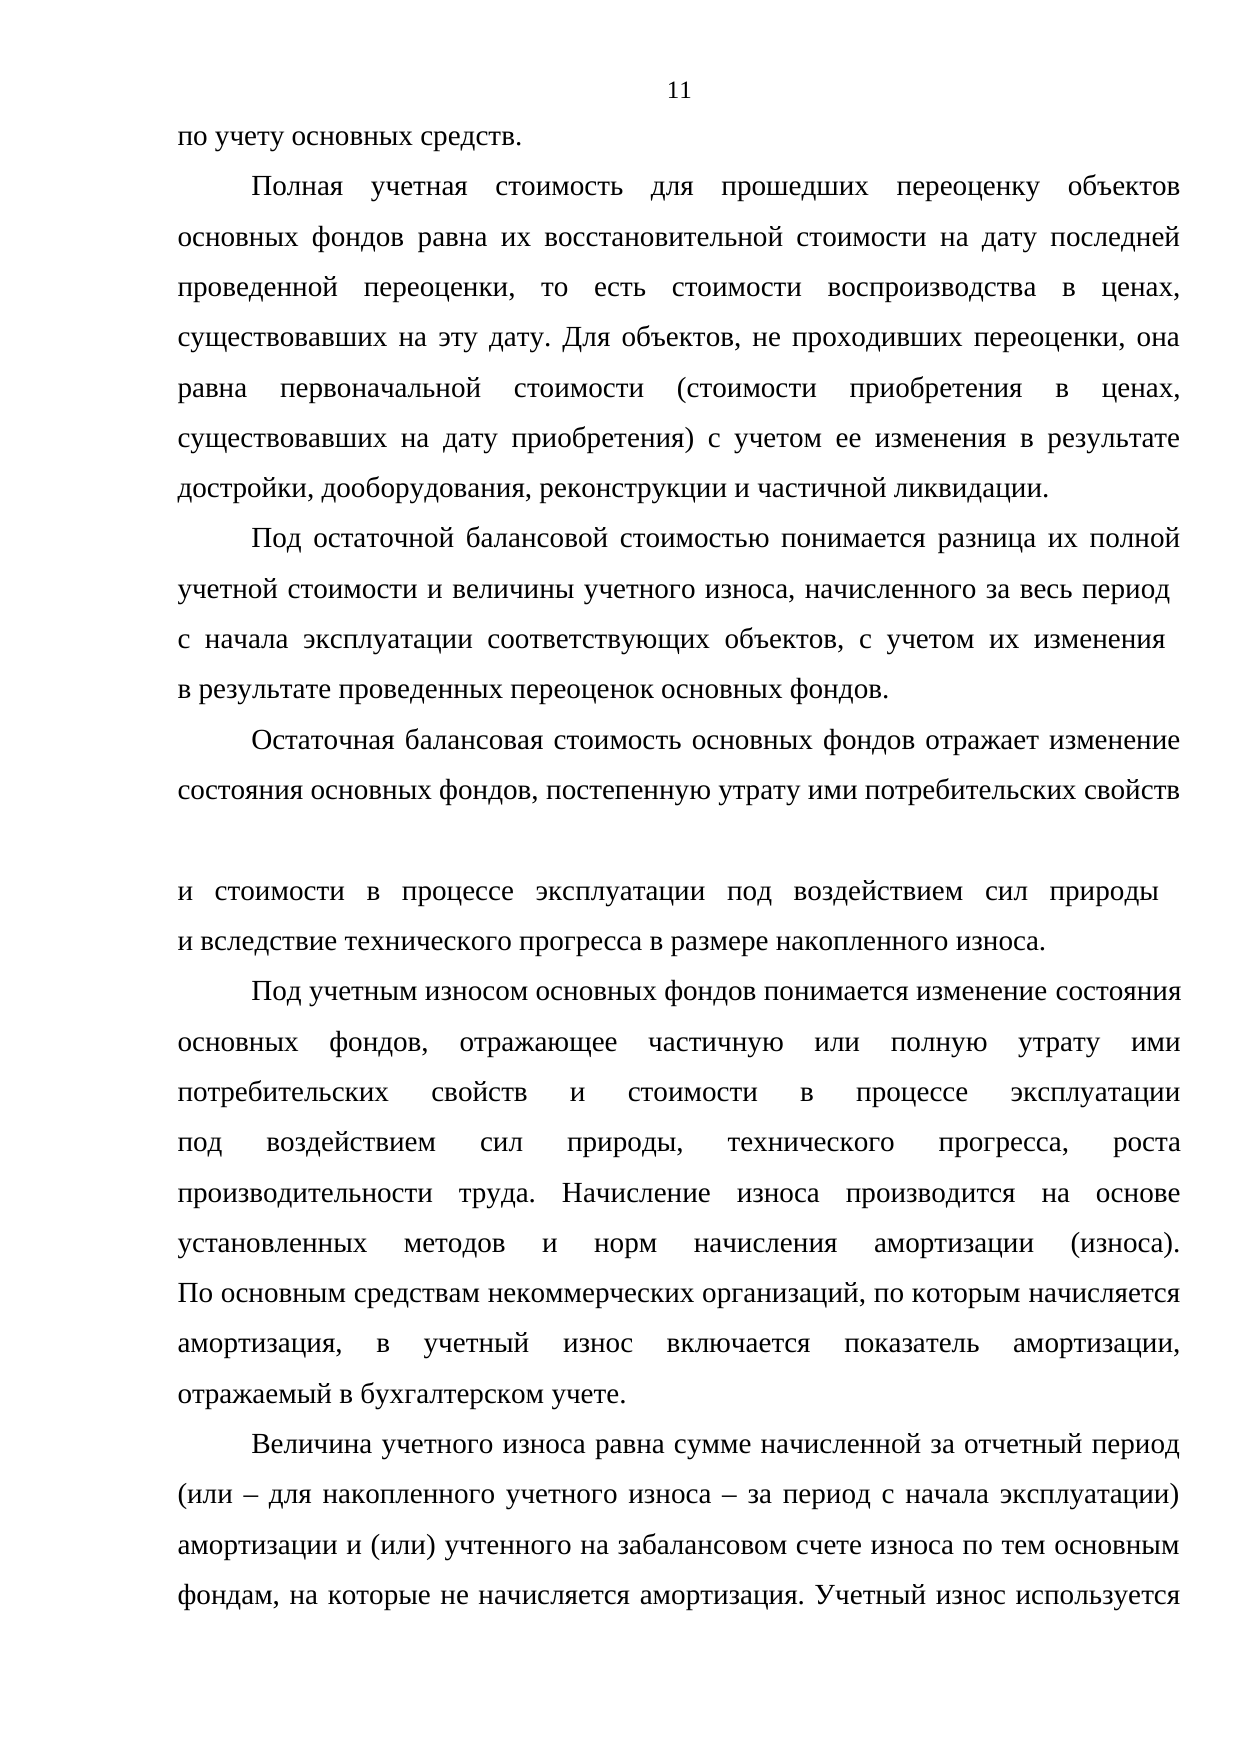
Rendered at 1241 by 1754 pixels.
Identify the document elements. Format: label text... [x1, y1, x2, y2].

text Под учетным износом основных фондов понимается изменение состояния основных фондов, отражающее частичную или полную утрату ими потребительских свойств и стоимости в процессе эксплуатации под воздействием сил природы, технического прогресса, роста производительности труда. Начисление износа производится на основе установленных методов и норм начисления амортизации (износа). По основным средствам некоммерческих организаций, по которым начисляется амортизация, в учетный износ включается показатель амортизации, отражаемый в бухгалтерском учете. [177, 973, 1181, 1409]
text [177, 118, 1181, 152]
text Остаточная балансовая стоимость основных фондов отражает изменение состояния основных фондов, постепенную утрату ими потребительских свойств и стоимости в процессе эксплуатации под воздействием сил природы и вследствие технического прогресса в размере накопленного износа. [177, 722, 1181, 957]
text Под остаточной балансовой стоимостью понимается разница их полной учетной стоимости и величины учетного износа, начисленного за весь период с начала эксплуатации соответствующих объектов, с учетом их изменения в результате проведенных переоценок основных фондов. [177, 521, 1181, 705]
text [177, 1426, 1181, 1611]
text Полная учетная стоимость для прошедших переоценку объектов основных фондов равна их восстановительной стоимости на дату последней проведенной переоценки, то есть стоимости воспроизводства в ценах, существовавших на эту дату. Для объектов, не проходивших переоценки, она равна первоначальной стоимости (стоимости приобретения в ценах, существовавших на дату приобретения) с учетом ее изменения в результате достройки, дооборудования, реконструкции и частичной ликвидации. [177, 168, 1181, 504]
